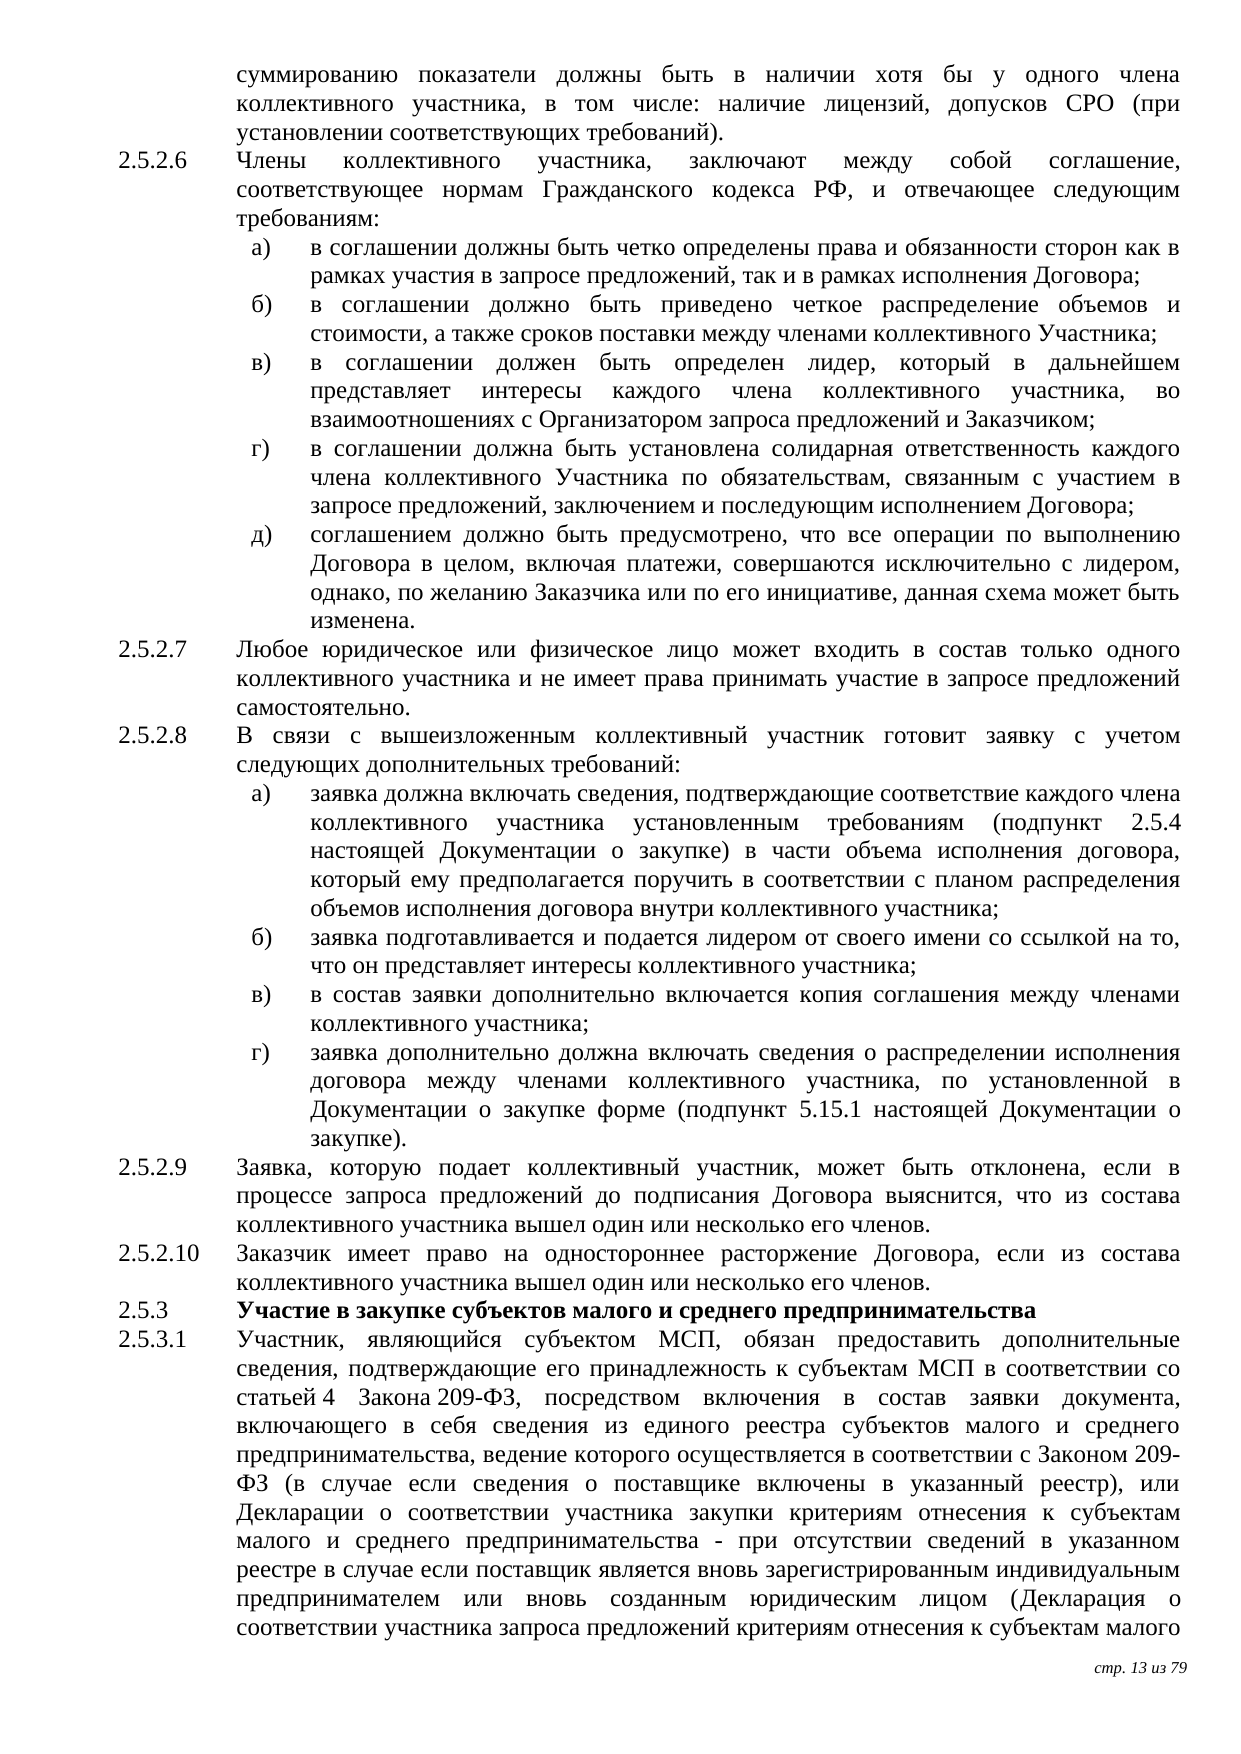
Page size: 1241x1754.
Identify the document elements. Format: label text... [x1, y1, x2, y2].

text В связи с вышеизложенным коллективный участник готовит заявку с учетом следующих дополнительных требований: [118, 720, 1181, 778]
text заявка подготавливается и подается лидером от своего имени со ссылкой на то, что он представляет интересы коллективного участника; [251, 922, 1181, 979]
text Члены коллективного участника, заключают между собой соглашение, соответствующее нормам Гражданского кодекса РФ, и отвечающее следующим требованиям: [118, 145, 1181, 232]
list Заказчик имеет право на одностороннее расторжение Договора, если из состава коллективного участника вышел один или несколько его членов. [118, 1238, 1181, 1295]
text в состав заявки дополнительно включается копия соглашения между членами коллективного участника; [251, 979, 1181, 1037]
text Любое юридическое или физическое лицо может входить в состав только одного коллективного участника и не имеет права принимать участие в запросе предложений самостоятельно. [118, 634, 1181, 720]
text заявка должна включать сведения, подтверждающие соответствие каждого члена коллективного участника установленным требованиям (подпункт 2.5.4 настоящей Документации о закупке) в части объема исполнения договора, который ему предполагается поручить в соответствии с планом распределения объемов исполнения договора внутри коллективного участника; [251, 778, 1181, 922]
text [118, 59, 1181, 145]
list Участие в закупке субъектов малого и среднего предпринимательства [118, 1295, 1181, 1324]
text в соглашении должны быть четко определены права и обязанности сторон как в рамках участия в запросе предложений, так и в рамках исполнения Договора; [251, 232, 1181, 289]
text в соглашении должно быть приведено четкое распределение объемов и стоимости, а также сроков поставки между членами коллективного Участника; [251, 289, 1181, 347]
text Заявка, которую подает коллективный участник, может быть отклонена, если в процессе запроса предложений до подписания Договора выяснится, что из состава коллективного участника вышел один или несколько его членов. [118, 1152, 1181, 1238]
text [118, 1324, 1181, 1640]
text в соглашении должна быть установлена солидарная ответственность каждого члена коллективного Участника по обязательствам, связанным с участием в запросе предложений, заключением и последующим исполнением Договора; [251, 433, 1181, 519]
text соглашением должно быть предусмотрено, что все операции по выполнению Договора в целом, включая платежи, совершаются исключительно с лидером, однако, по желанию Заказчика или по его инициативе, данная схема может быть изменена. [251, 519, 1181, 634]
text заявка дополнительно должна включать сведения о распределении исполнения договора между членами коллективного участника, по установленной в Документации о закупке форме (подпункт 5.15.1 настоящей Документации о закупке). [251, 1037, 1181, 1152]
text в соглашении должен быть определен лидер, который в дальнейшем представляет интересы каждого члена коллективного участника, во взаимоотношениях с Организатором запроса предложений и Заказчиком; [251, 347, 1181, 433]
